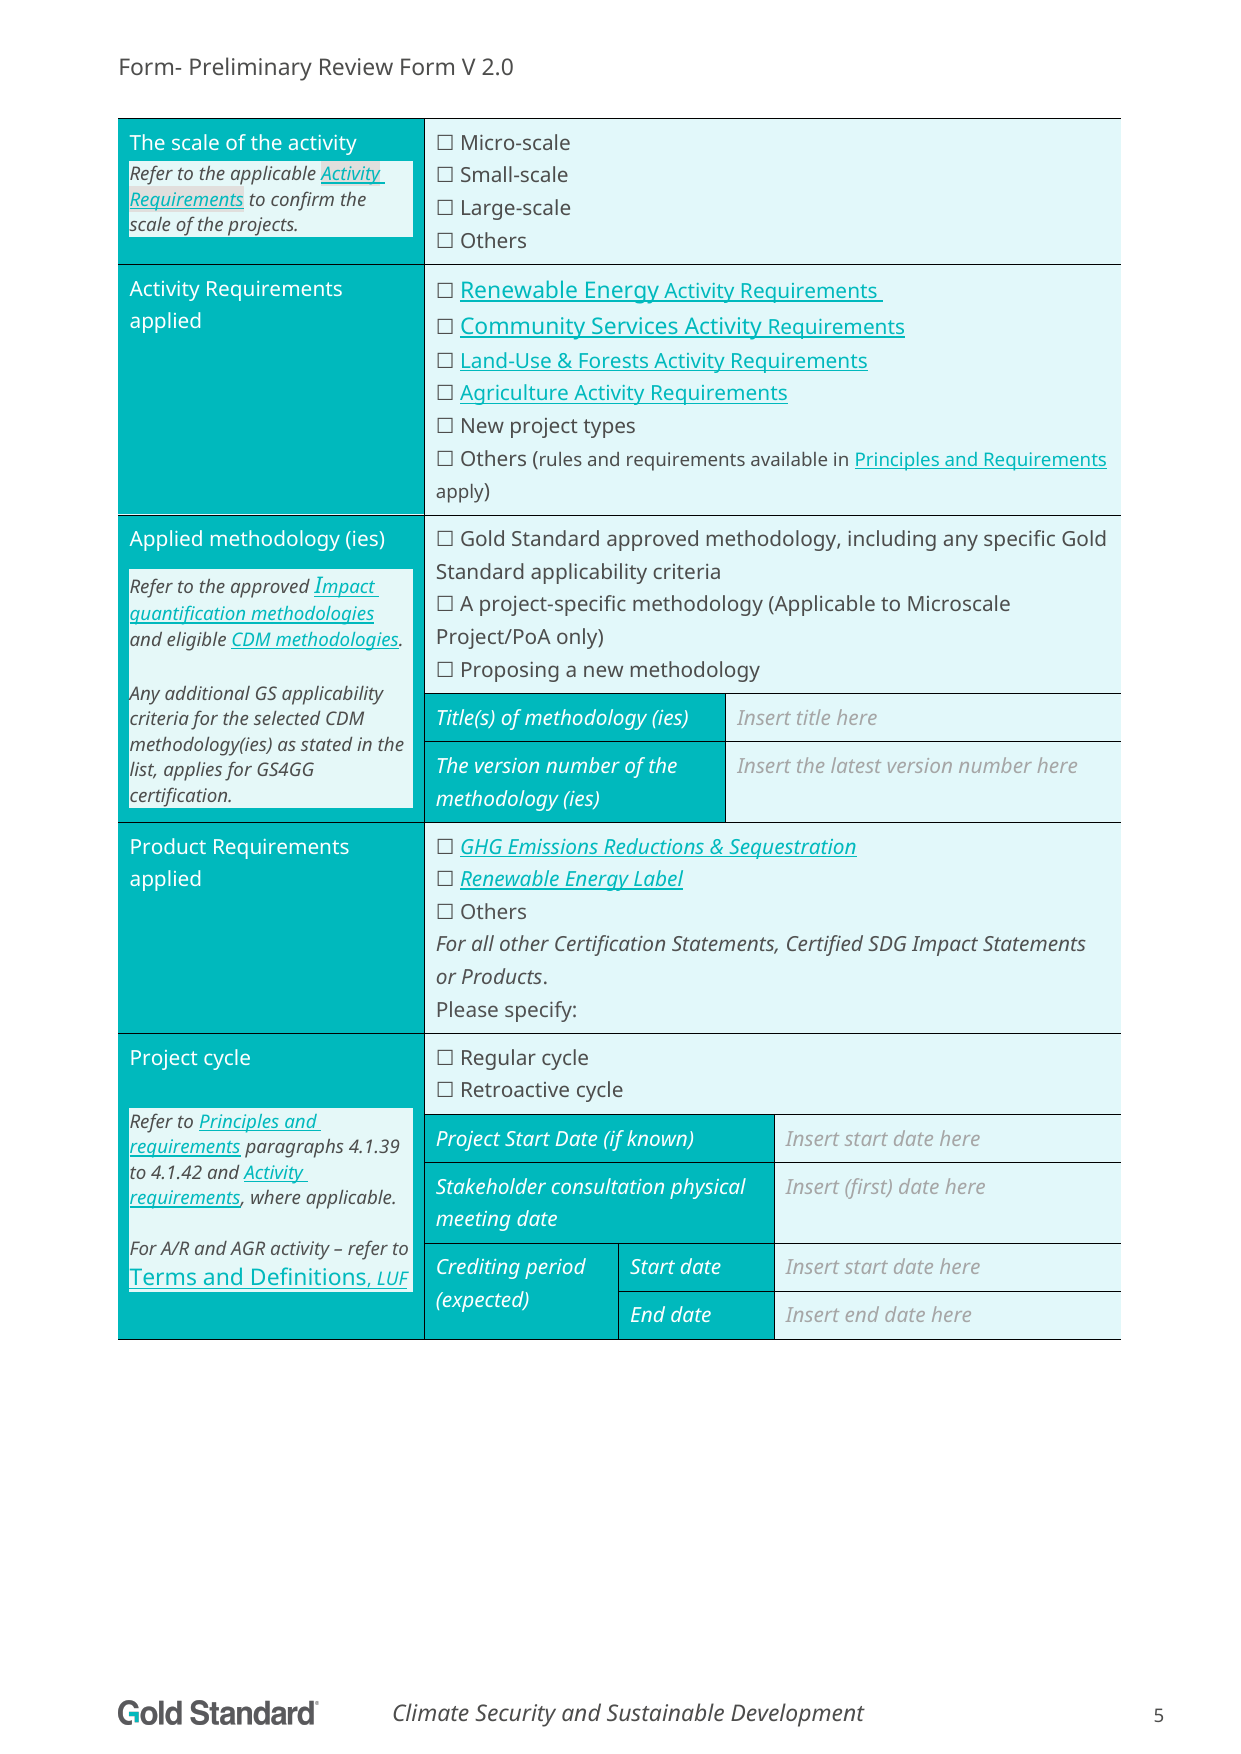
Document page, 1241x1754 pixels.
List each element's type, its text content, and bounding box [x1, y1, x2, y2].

table_cell Insert end date here [775, 1292, 1121, 1339]
table_cell The version number of the methodology (ies) [425, 742, 725, 822]
table_cell Product Requirements applied [118, 823, 424, 1033]
table_cell Insert start date here [775, 1115, 1121, 1162]
table_cell Start date [619, 1244, 774, 1291]
table_cell Regular cycle Retroactive cycle [425, 1034, 1121, 1114]
table_cell Stakeholder consultation physical meeting date [425, 1163, 774, 1243]
table_cell The scale of the activity Refer to the applicable Activity Requirements to confirm the scale of the projects. [118, 119, 424, 264]
table_cell Insert start date here [775, 1244, 1121, 1291]
table_cell Crediting period (expected) [425, 1244, 618, 1339]
table_cell Project cycle Refer to Principles and requirements paragraphs 4.1.39 to 4.1.42 and Activity requirements, where applicable. For A/R and AGR activity – refer to Terms and Definitions, LUF activity requirements for the project start date. [118, 1034, 424, 1339]
table_cell Applied methodology (ies) Refer to the approved Impact quantification methodologies and eligible CDM methodologies. Any additional GS applicability criteria for the selected CDM methodology(ies) as stated in the list, applies for GS4GG certification. [118, 516, 424, 822]
table_cell Renewable Energy Activity Requirements Community Services Activity Requirements Land-Use & Forests Activity Requirements Agriculture Activity Requirements New project types Others (rules and requirements available in Principles and Requirements apply) [425, 265, 1121, 514]
table_cell Activity Requirements applied [118, 265, 424, 514]
table_cell Micro-scale Small-scale Large-scale Others [425, 119, 1121, 264]
table_cell End date [619, 1292, 774, 1339]
table_cell Insert title here [726, 694, 1121, 741]
table_cell Title(s) of methodology (ies) [425, 694, 725, 741]
table_cell GHG Emissions Reductions & Sequestration Renewable Energy Label Others For all other Certification Statements, Certified SDG Impact Statements or Products. Please specify: [425, 823, 1121, 1033]
table_cell Insert (first) date here [775, 1163, 1121, 1243]
table_cell Project Start Date (if known) [425, 1115, 774, 1162]
table_cell Gold Standard approved methodology, including any specific Gold Standard applicability criteria A project-specific methodology (Applicable to Microscale Project/PoA only) Proposing a new methodology [425, 516, 1121, 693]
table_cell Insert the latest version number here [726, 742, 1121, 822]
